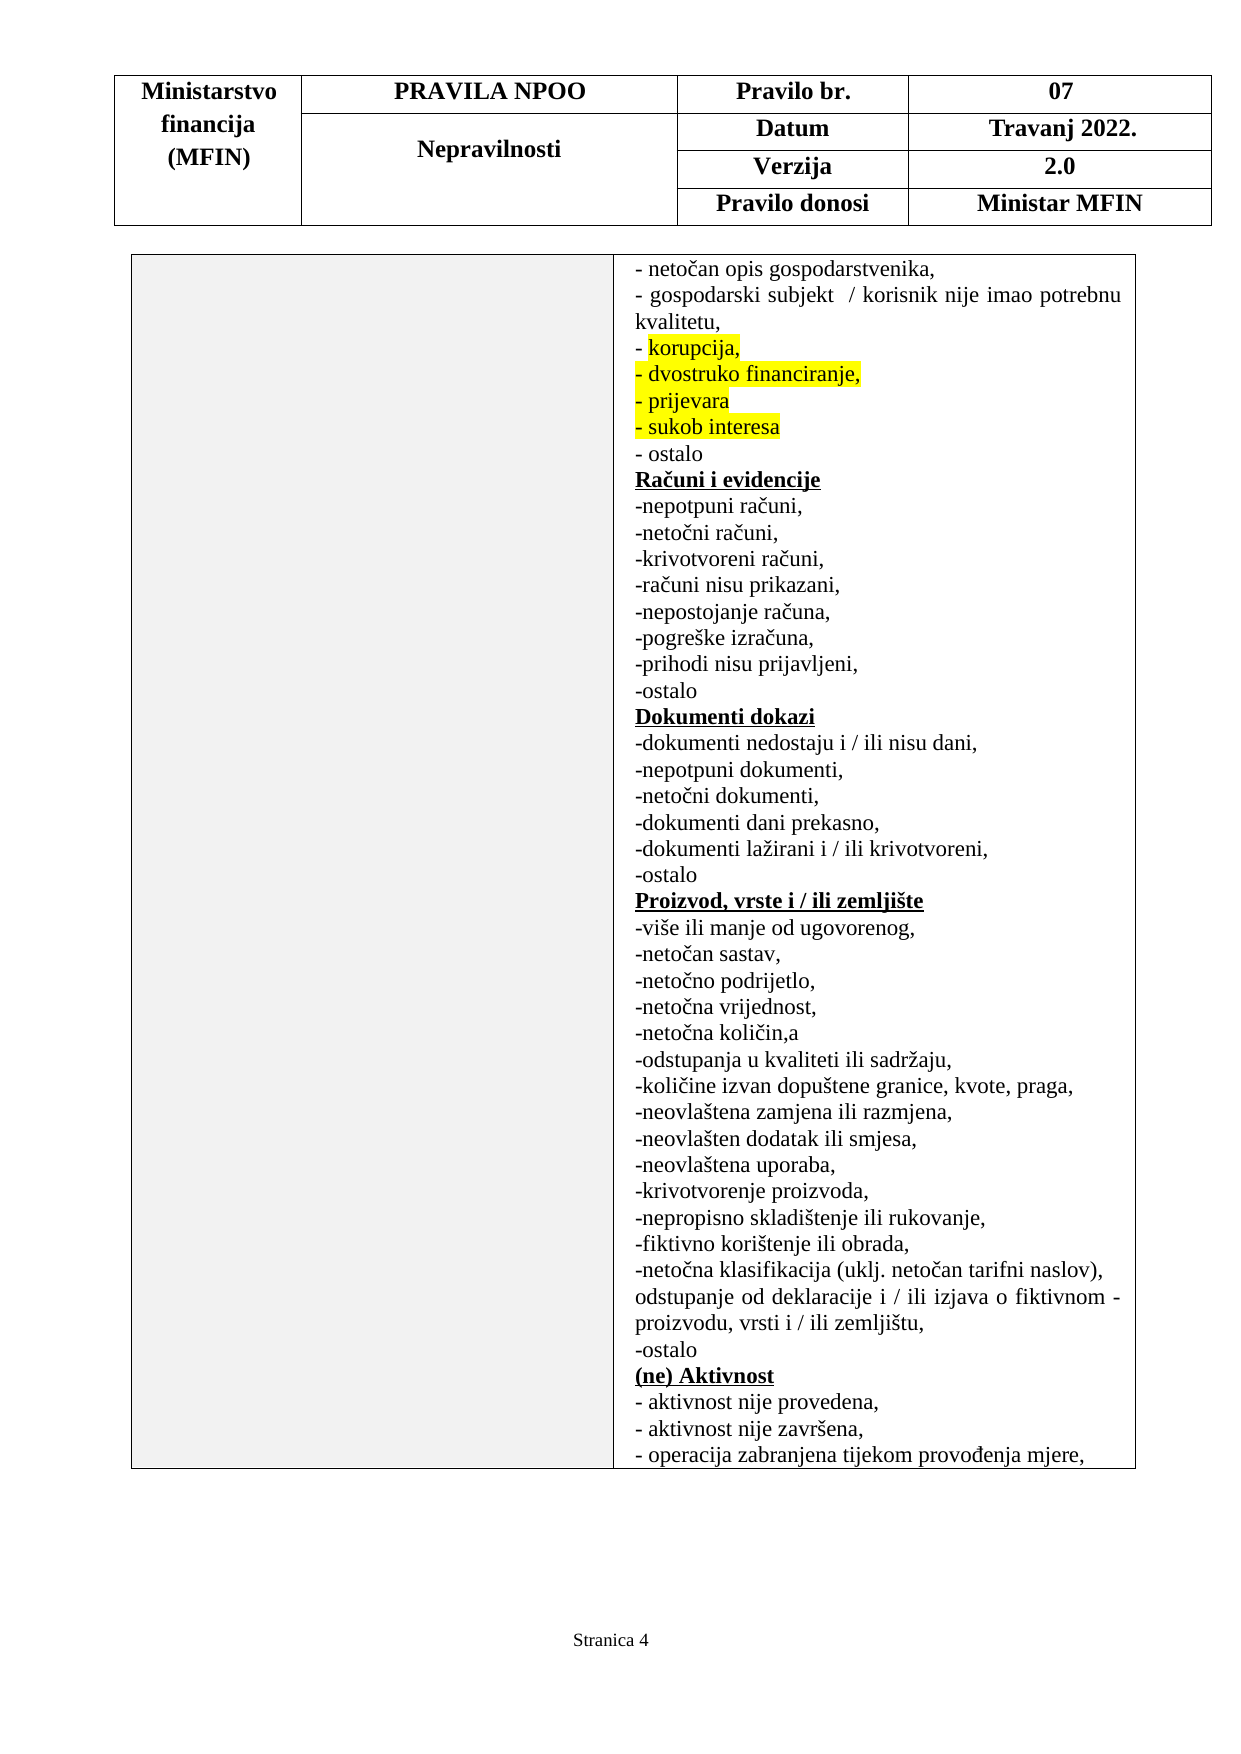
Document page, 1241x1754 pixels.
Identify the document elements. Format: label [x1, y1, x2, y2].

table_cell [132, 255, 613, 1467]
table_cell [614, 255, 1135, 1467]
